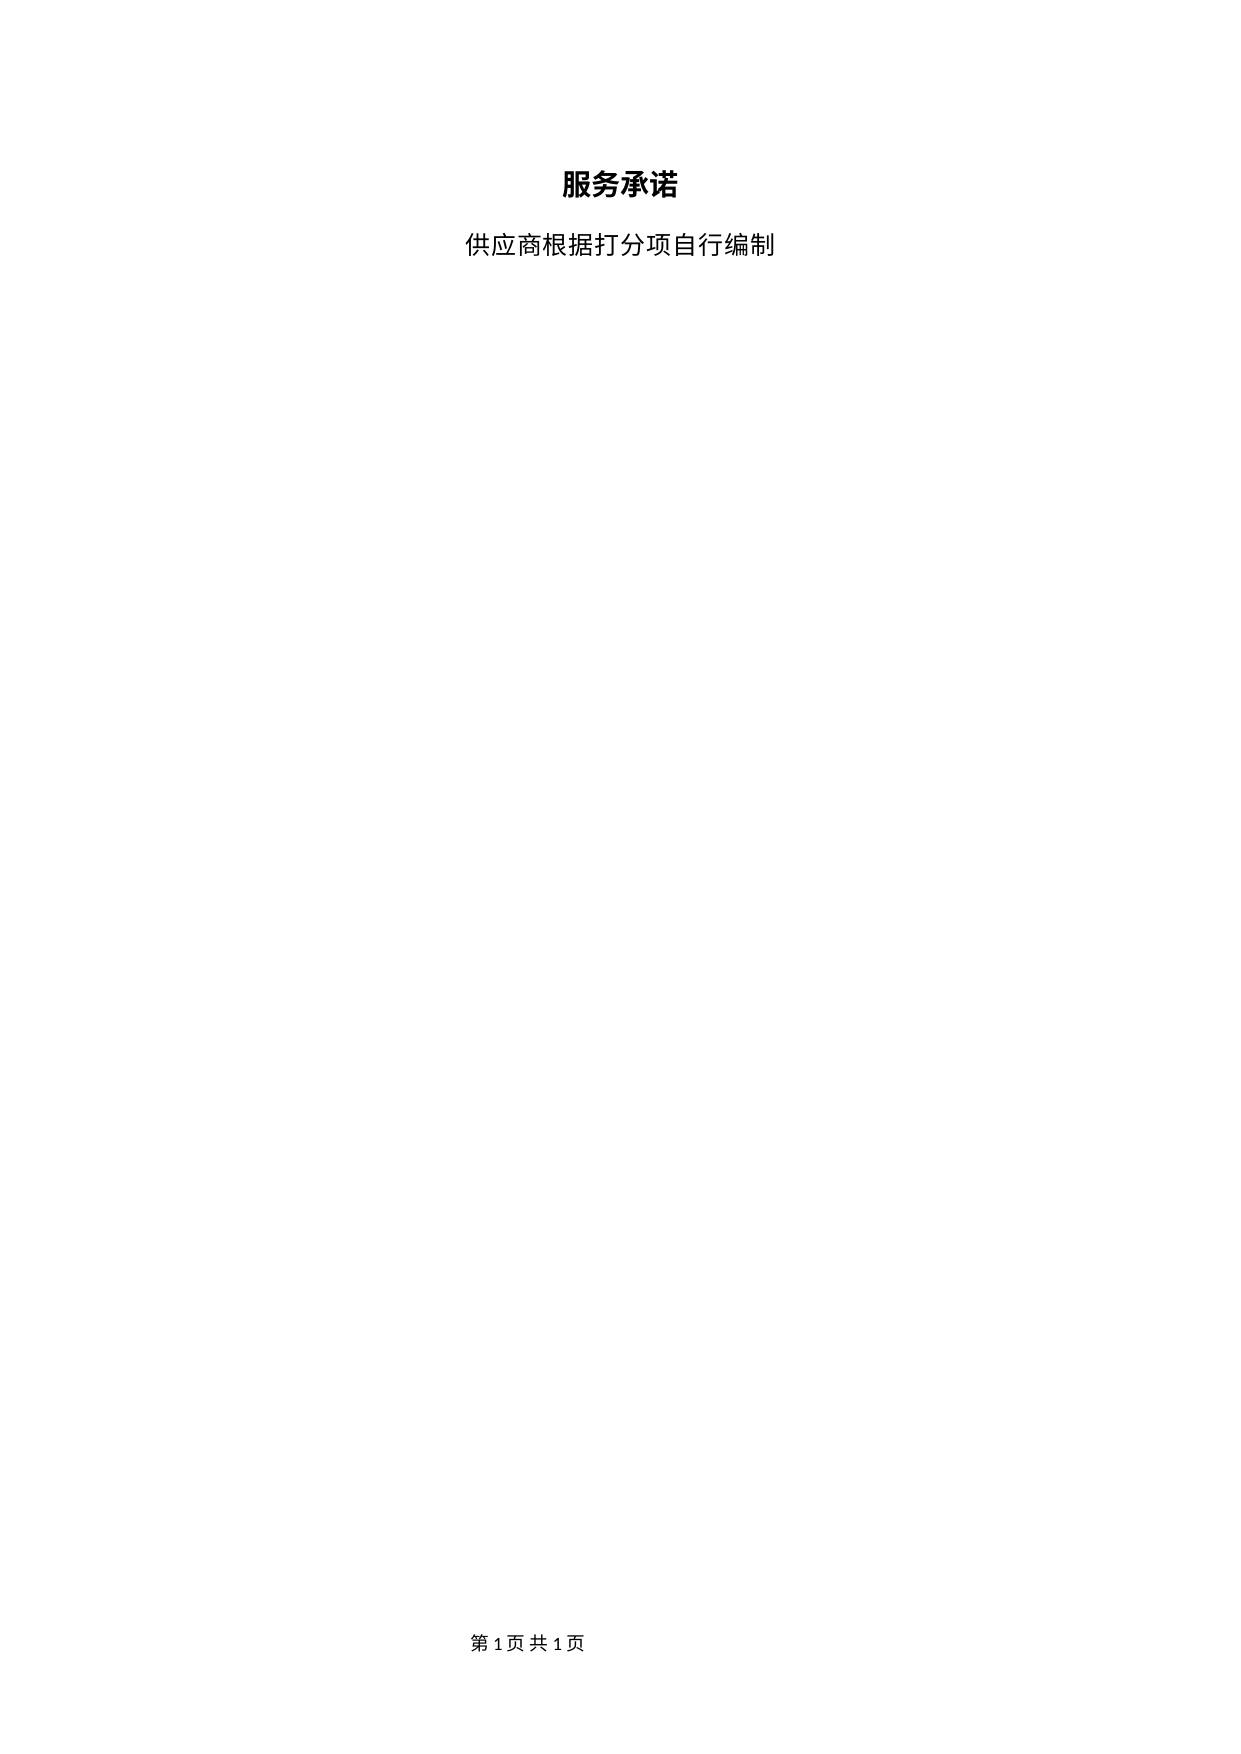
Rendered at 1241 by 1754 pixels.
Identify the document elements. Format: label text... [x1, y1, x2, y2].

list 服务承诺 [148, 162, 1093, 204]
text 供应商根据打分项自行编制 [148, 225, 1093, 262]
